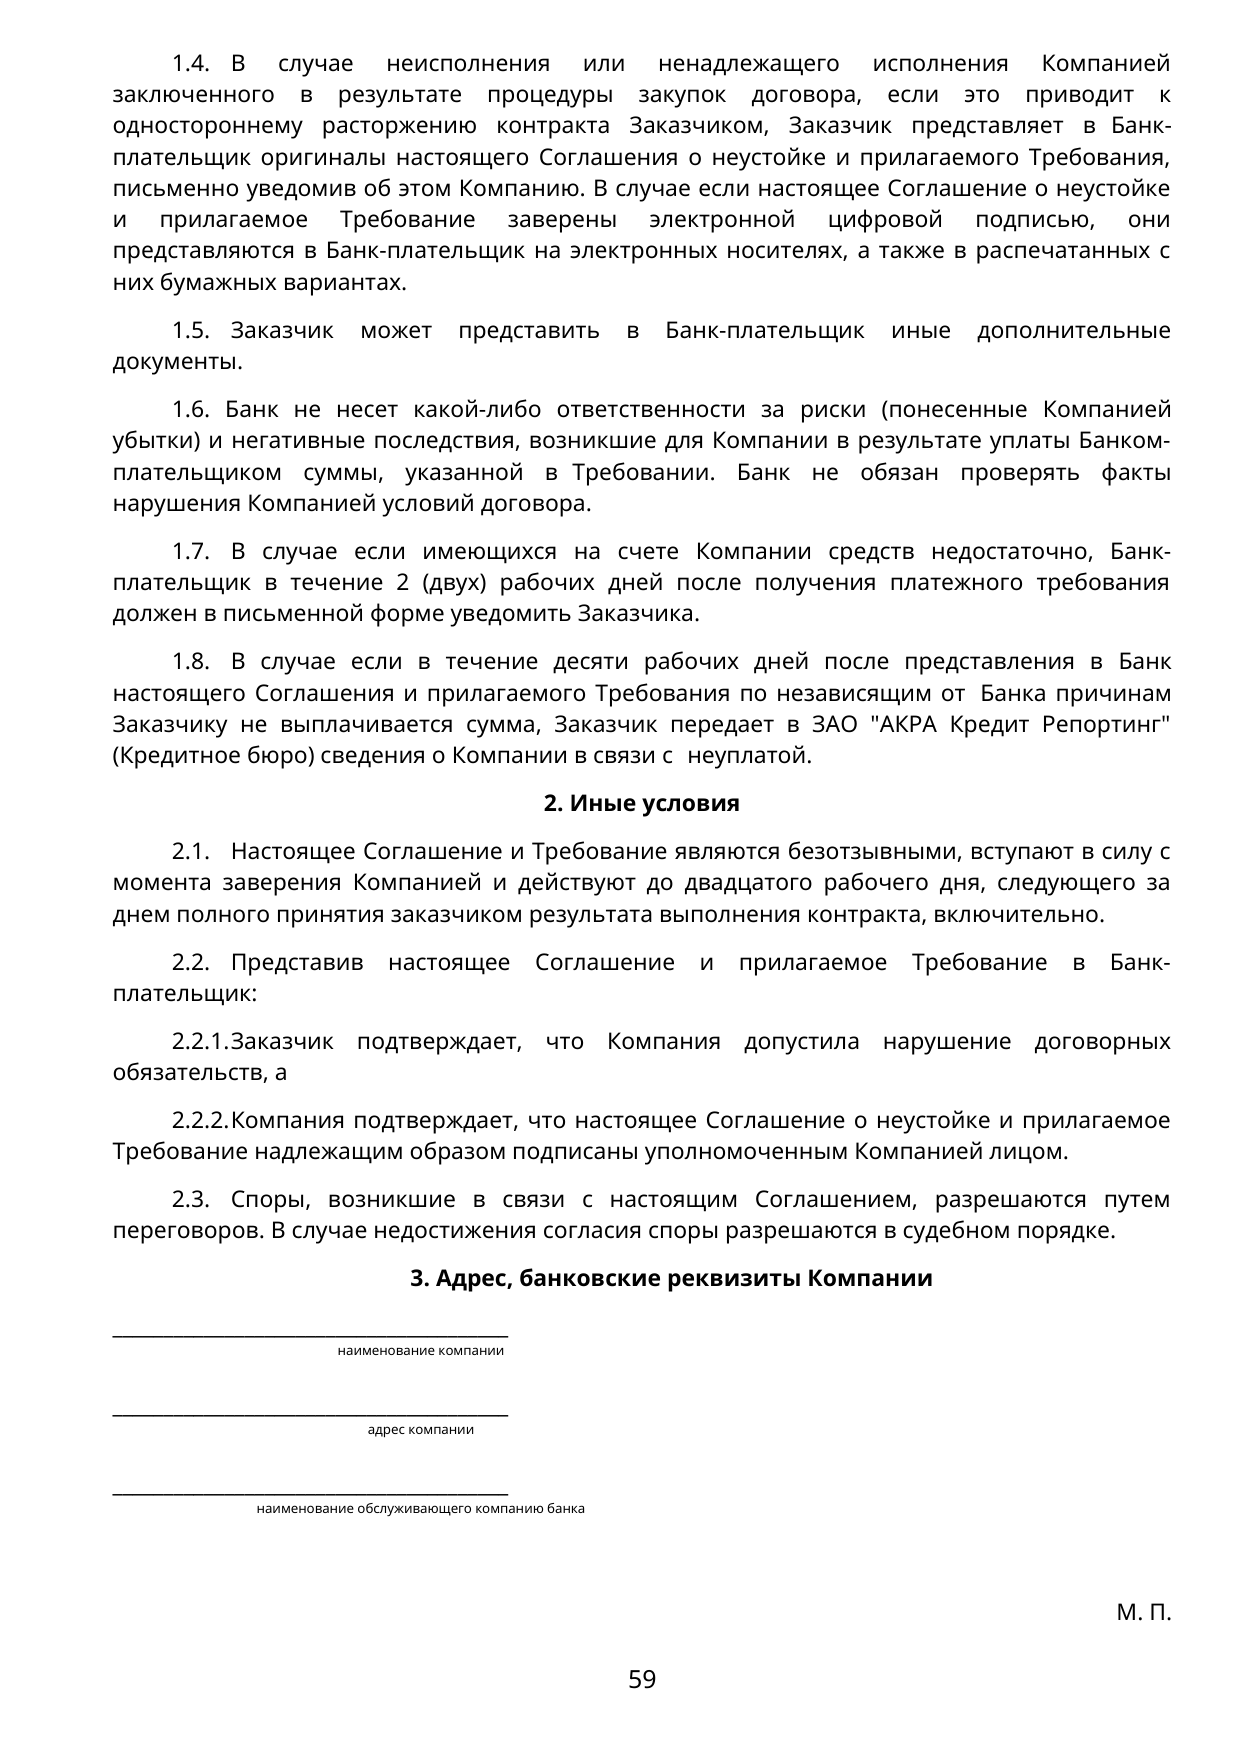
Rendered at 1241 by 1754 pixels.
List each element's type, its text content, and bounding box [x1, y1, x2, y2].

text 2.2.1. Заказчик подтверждает, что Компания допустила нарушение договорных обязательств, а [112, 1024, 1172, 1087]
text 2.2.2. Компания подтверждает, что настоящее Соглашение о неустойке и прилагаемое Требование надлежащим образом подписаны уполномоченным Компанией лицом. [112, 1104, 1172, 1166]
text адрес компании [112, 1420, 729, 1452]
text _______________________________________ [112, 1389, 1172, 1420]
text _______________________________________ [112, 1310, 1172, 1341]
text _______________________________________ [112, 1468, 1172, 1499]
text наименование обслуживающего компанию банка [112, 1499, 729, 1531]
text 1.8. В случае если в течение десяти рабочих дней после представления в Банк настоящего Соглашения и прилагаемого Требования по независящим от Банка причинам Заказчику не выплачивается сумма, Заказчик передает в ЗАО "АКРА Кредит Репортинг" (Кредитное бюро) сведения о Компании в связи с неуплатой. [112, 645, 1172, 770]
text 1.7. В случае если имеющихся на счете Компании средств недостаточно, Банк-плательщик в течение 2 (двух) рабочих дней после получения платежного требования должен в письменной форме уведомить Заказчика. [112, 535, 1172, 628]
text 2. Иные условия [112, 787, 1172, 818]
text 2.3. Споры, возникшие в связи с настоящим Соглашением, разрешаются путем переговоров. В случае недостижения согласия споры разрешаются в судебном порядке. [112, 1183, 1172, 1245]
text 1.5. Заказчик может представить в Банк-плательщик иные дополнительные документы. [112, 314, 1172, 376]
text М. П. [112, 1595, 1172, 1627]
text наименование компании [112, 1341, 729, 1372]
text 1.4. В случае неисполнения или ненадлежащего исполнения Компанией заключенного в результате процедуры закупок договора, если это приводит к одностороннему расторжению контракта Заказчиком, Заказчик представляет в Банк-плательщик оригиналы настоящего Соглашения о неустойке и прилагаемого Требования, письменно уведомив об этом Компанию. В случае если настоящее Соглашение о неустойке и прилагаемое Требование заверены электронной цифровой подписью, они представляются в Банк-плательщик на электронных носителях, а также в распечатанных с них бумажных вариантах. [112, 47, 1172, 297]
text 2.1. Настоящее Соглашение и Требование являются безотзывными, вступают в силу с момента заверения Компанией и действуют до двадцатого рабочего дня, следующего за днем полного принятия заказчиком результата выполнения контракта, включительно. [112, 835, 1172, 929]
text 1.6. Банк не несет какой-либо ответственности за риски (понесенные Компанией убытки) и негативные последствия, возникшие для Компании в результате уплаты Банком-плательщиком суммы, указанной в Требовании. Банк не обязан проверять факты нарушения Компанией условий договора. [112, 393, 1172, 518]
text 2.2. Представив настоящее Соглашение и прилагаемое Требование в Банк-плательщик: [112, 945, 1172, 1008]
text 3. Адрес, банковские реквизиты Компании [112, 1262, 1172, 1293]
